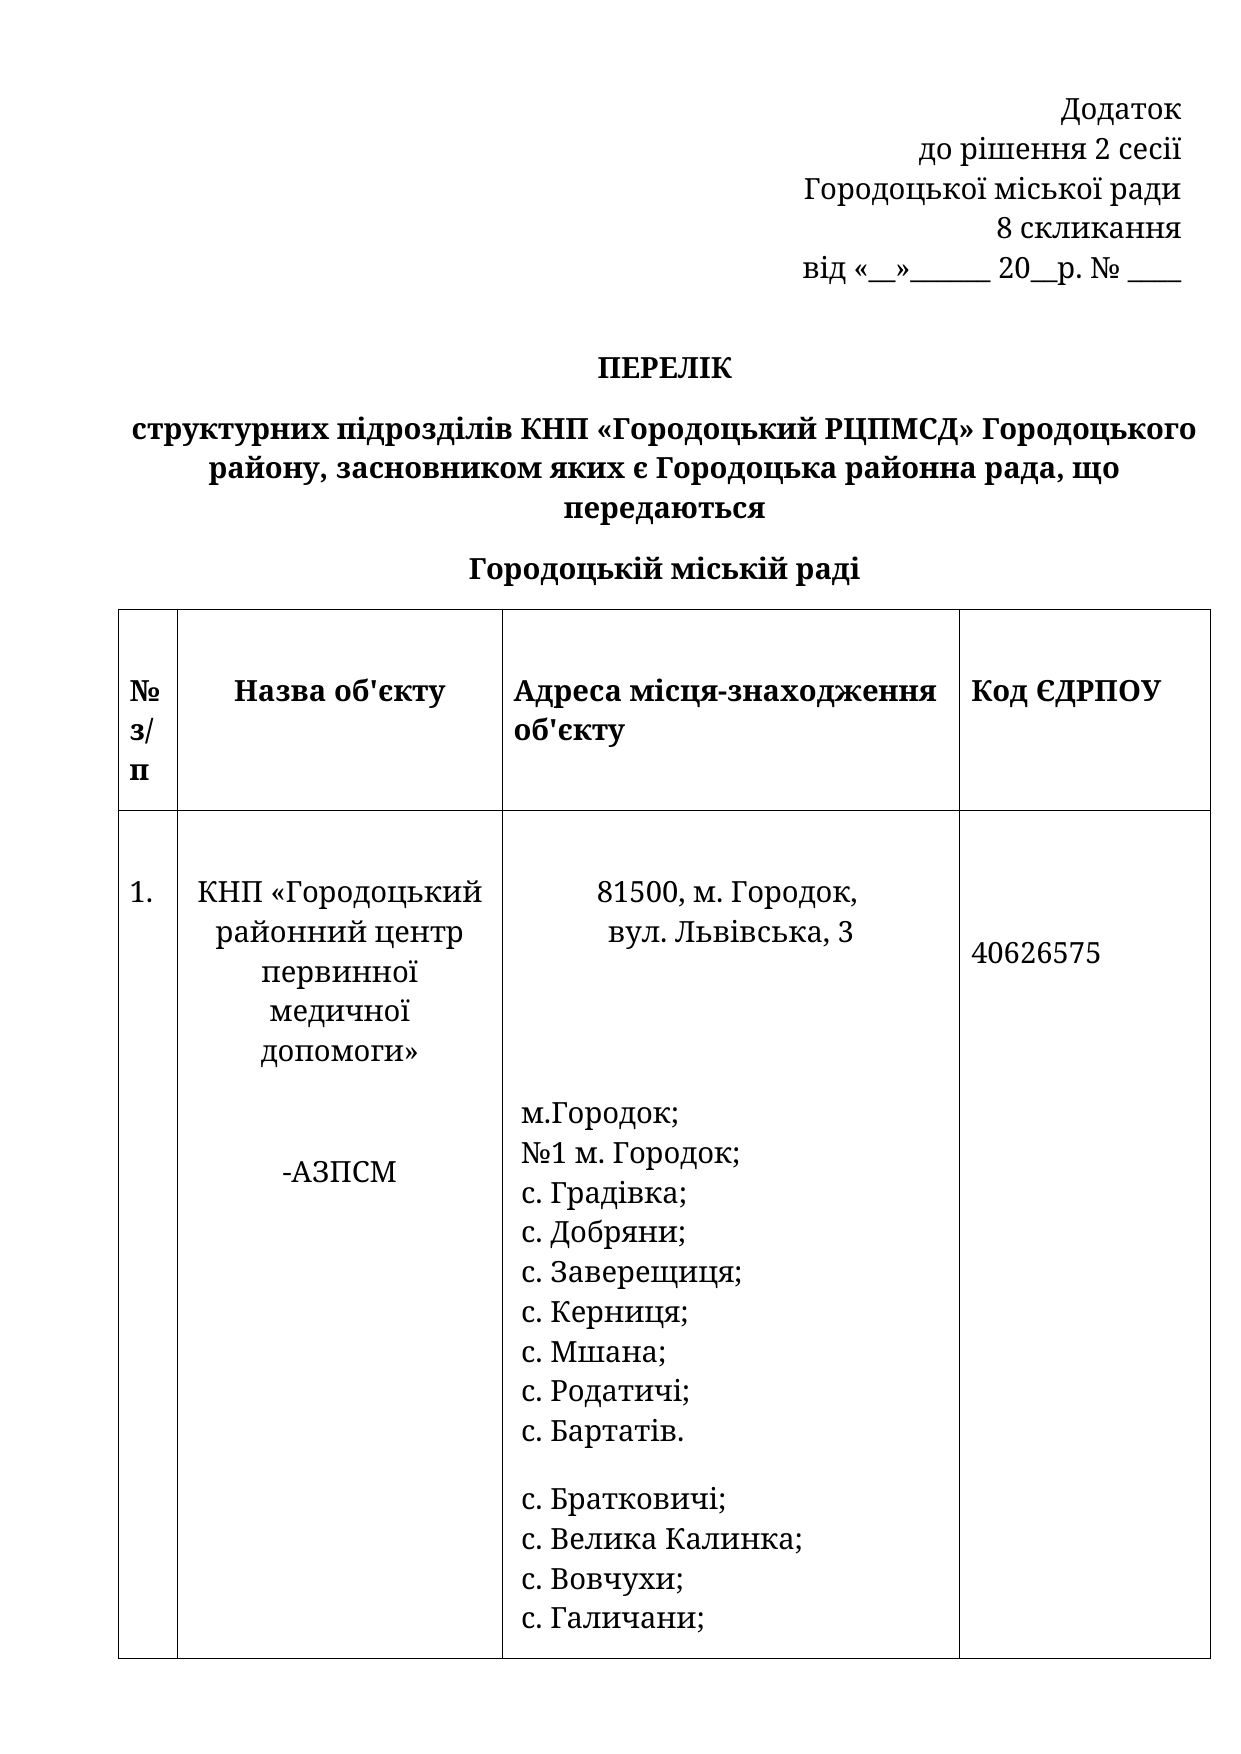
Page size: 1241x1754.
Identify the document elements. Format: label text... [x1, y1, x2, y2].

text Додаток [177, 88, 1181, 128]
table_cell Назва об'єкту [178, 610, 502, 810]
text Городоцької міської ради [177, 168, 1181, 208]
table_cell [503, 811, 959, 1658]
text до рішення 2 сесії [177, 128, 1181, 168]
table_header ПЕРЕЛІК [118, 348, 1211, 408]
table_cell Код ЄДРПОУ [960, 610, 1210, 810]
table_cell 40626575 [960, 811, 1210, 1658]
text від «__»______ 20__р. № ____ [177, 247, 1181, 287]
text 8 скликання [177, 208, 1181, 247]
table_cell структурних підрозділів КНП «Городоцький РЦПМСД» Городоцького району, засновником яких є Городоцька районна рада, що передаються Городоцькій міській раді [118, 408, 1211, 608]
table_cell № з/п [119, 610, 177, 810]
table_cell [178, 811, 502, 1658]
table_cell Адреса місця-знаходження об'єкту [503, 610, 959, 810]
table_cell 1. [119, 811, 177, 1658]
